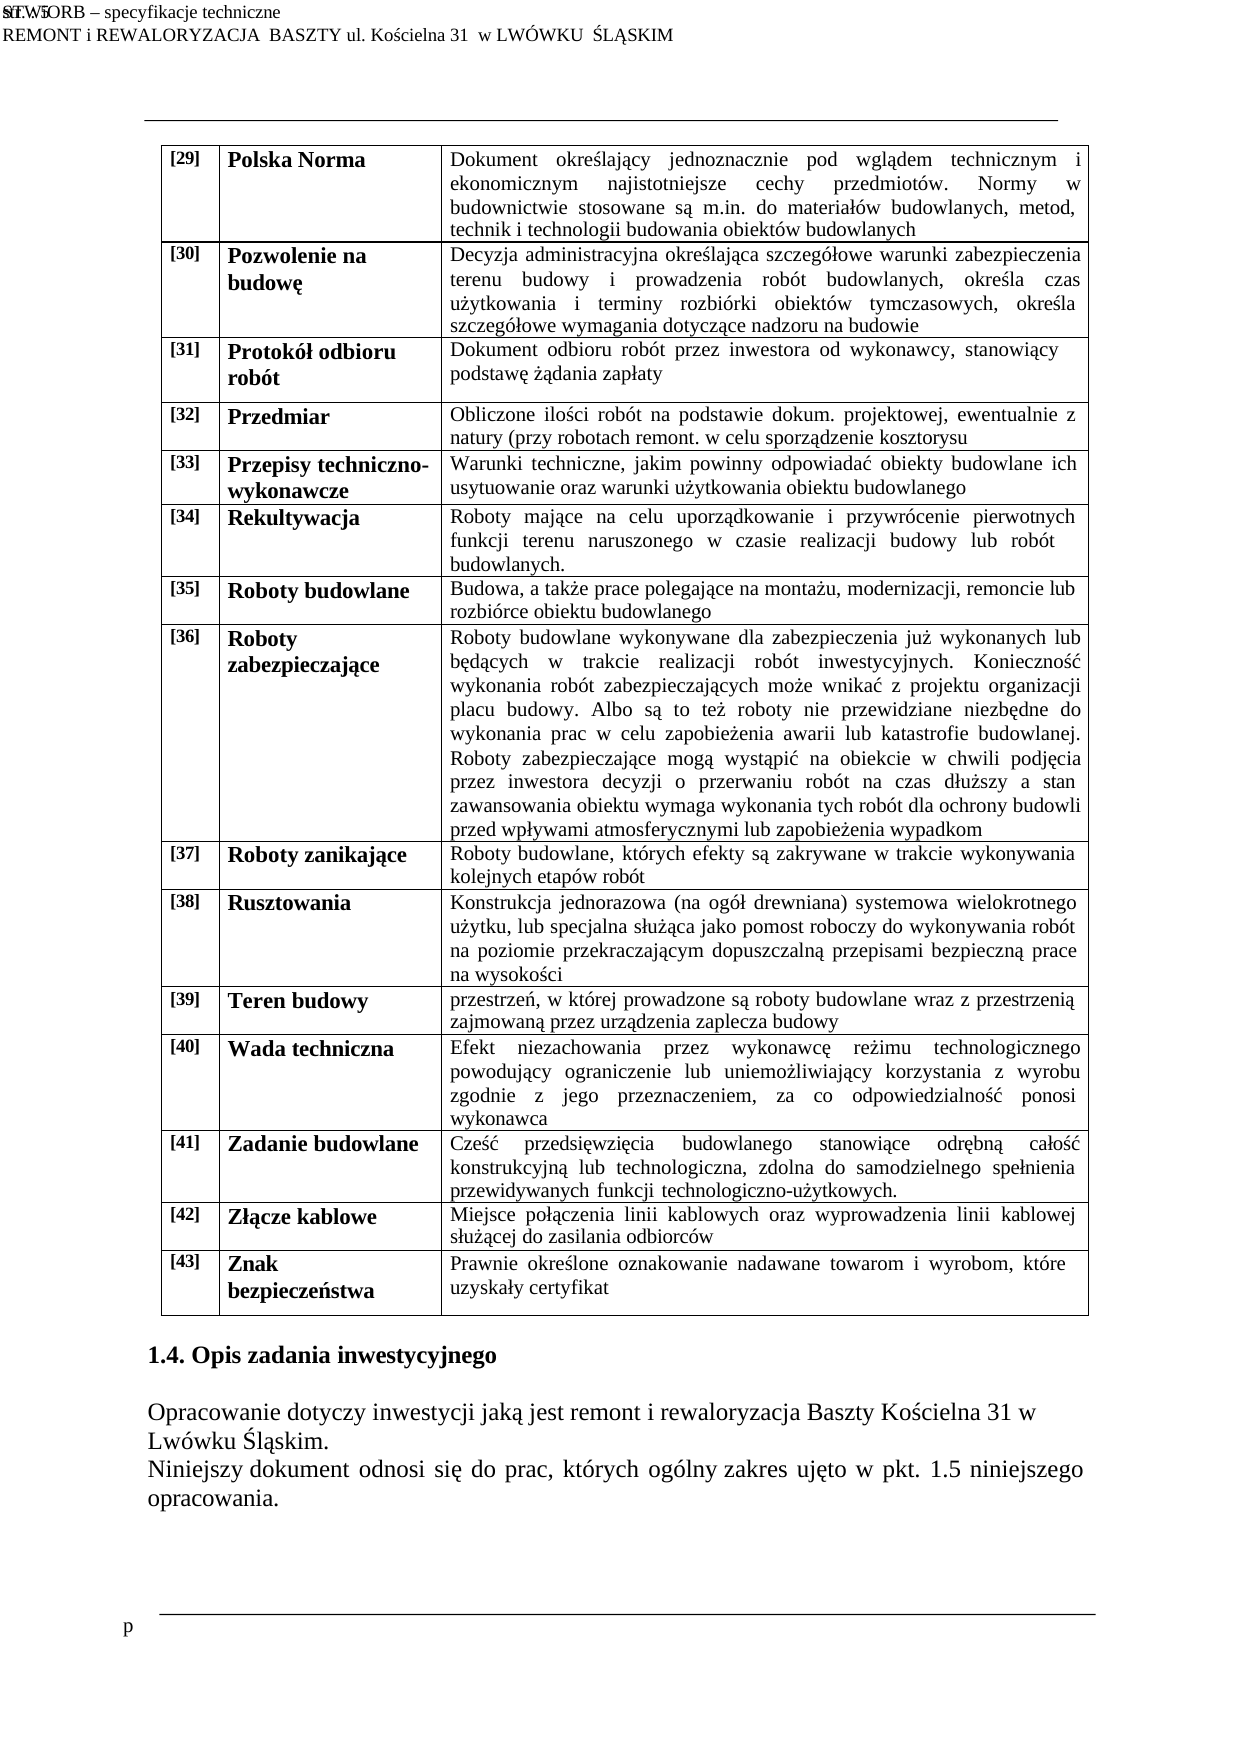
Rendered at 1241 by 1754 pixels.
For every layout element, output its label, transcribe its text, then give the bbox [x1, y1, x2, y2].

table_cell [40] [162, 1035, 219, 1130]
table_cell Teren budowy [220, 987, 441, 1034]
table_cell Złącze kablowe [220, 1203, 441, 1249]
table_cell [34] [162, 505, 219, 576]
table_cell Rekultywacja [220, 505, 441, 576]
table_cell Miejsce połączenia linii kablowych oraz wyprowadzenia linii kablowej służącej do zasilania odbiorców [442, 1203, 1088, 1249]
table_cell Konstrukcja jednorazowa (na ogół drewniana) systemowa wielokrotnego użytku, lub specjalna służąca jako pomost roboczy do wykonywania robót na poziomie przekraczającym dopuszczalną przepisami bezpieczną prace na wysokości [442, 890, 1088, 986]
table_cell Efekt niezachowania przez wykonawcę reżimu technologicznego powodujący ograniczenie lub uniemożliwiający korzystania z wyrobu zgodnie z jego przeznaczeniem, za co odpowiedzialność ponosi wykonawca [442, 1035, 1088, 1130]
table_header [29] [162, 146, 219, 241]
table_cell [39] [162, 987, 219, 1034]
table_cell Przepisy techniczno- wykonawcze [220, 451, 441, 504]
text Niniejszy dokument odnosi się do prac, których ogólny zakres ujęto w pkt. 1.5 niniejszego opracowania. [147, 1454, 1119, 1512]
table_cell [31] [162, 338, 219, 402]
text Opracowanie dotyczy inwestycji jaką jest remont i rewaloryzacja Baszty Kościelna 31 w Lwówku Śląskim. [147, 1397, 1119, 1454]
table_cell Obliczone ilości robót na podstawie dokum. projektowej, ewentualnie z natury (przy robotach remont. w celu sporządzenie kosztorysu [442, 403, 1088, 450]
table_cell Przedmiar [220, 403, 441, 450]
table_cell [42] [162, 1203, 219, 1249]
table_header Dokument określający jednoznacznie pod wglądem technicznym i ekonomicznym najistotniejsze cechy przedmiotów. Normy w budownictwie stosowane są m.in. do materiałów budowlanych, metod, technik i technologii budowania obiektów budowlanych [442, 146, 1088, 241]
table_cell [33] [162, 451, 219, 504]
table_cell Roboty budowlane wykonywane dla zabezpieczenia już wykonanych lub będących w trakcie realizacji robót inwestycyjnych. Konieczność wykonania robót zabezpieczających może wnikać z projektu organizacji placu budowy. Albo są to też roboty nie przewidziane niezbędne do wykonania prac w celu zapobieżenia awarii lub katastrofie budowlanej. Roboty zabezpieczające mogą wystąpić na obiekcie w chwili podjęcia przez inwestora decyzji o przerwaniu robót na czas dłuższy a stan zawansowania obiektu wymaga wykonania tych robót dla ochrony budowli przed wpływami atmosferycznymi lub zapobieżenia wypadkom [442, 625, 1088, 841]
table_cell Roboty mające na celu uporządkowanie i przywrócenie pierwotnych funkcji terenu naruszonego w czasie realizacji budowy lub robót budowlanych. [442, 505, 1088, 576]
table_cell [43] [162, 1251, 219, 1315]
table_cell Prawnie określone oznakowanie nadawane towarom i wyrobom, które uzyskały certyfikat [442, 1251, 1088, 1315]
table_cell [36] [162, 625, 219, 841]
table_cell przestrzeń, w której prowadzone są roboty budowlane wraz z przestrzenią zajmowaną przez urządzenia zaplecza budowy [442, 987, 1088, 1034]
table_cell Roboty budowlane, których efekty są zakrywane w trakcie wykonywania kolejnych etapów robót [442, 842, 1088, 889]
list Opis zadania inwestycyjnego [147, 1340, 1119, 1369]
table_cell Roboty zanikające [220, 842, 441, 889]
table_cell Dokument odbioru robót przez inwestora od wykonawcy, stanowiący podstawę żądania zapłaty [442, 338, 1088, 402]
table_header Polska Norma [220, 146, 441, 241]
table_cell [32] [162, 403, 219, 450]
table_cell Znak bezpieczeństwa [220, 1251, 441, 1315]
table_cell Decyzja administracyjna określająca szczegółowe warunki zabezpieczenia terenu budowy i prowadzenia robót budowlanych, określa czas użytkowania i terminy rozbiórki obiektów tymczasowych, określa szczegółowe wymagania dotyczące nadzoru na budowie [442, 243, 1088, 337]
table_cell Pozwolenie na budowę [220, 243, 441, 337]
table_cell Roboty zabezpieczające [220, 625, 441, 841]
table_cell [30] [162, 243, 219, 337]
table_cell [38] [162, 890, 219, 986]
table_cell Cześć przedsięwzięcia budowlanego stanowiące odrębną całość konstrukcyjną lub technologiczna, zdolna do samodzielnego spełnienia przewidywanych funkcji technologiczno-użytkowych. [442, 1131, 1088, 1202]
table_cell Rusztowania [220, 890, 441, 986]
table_cell Warunki techniczne, jakim powinny odpowiadać obiekty budowlane ich usytuowanie oraz warunki użytkowania obiektu budowlanego [442, 451, 1088, 504]
table_cell [35] [162, 577, 219, 624]
table_cell Wada techniczna [220, 1035, 441, 1130]
table_cell Budowa, a także prace polegające na montażu, modernizacji, remoncie lub rozbiórce obiektu budowlanego [442, 577, 1088, 624]
table_cell Zadanie budowlane [220, 1131, 441, 1202]
table_cell Protokół odbioru robót [220, 338, 441, 402]
table_cell [41] [162, 1131, 219, 1202]
table_cell Roboty budowlane [220, 577, 441, 624]
table_cell [37] [162, 842, 219, 889]
